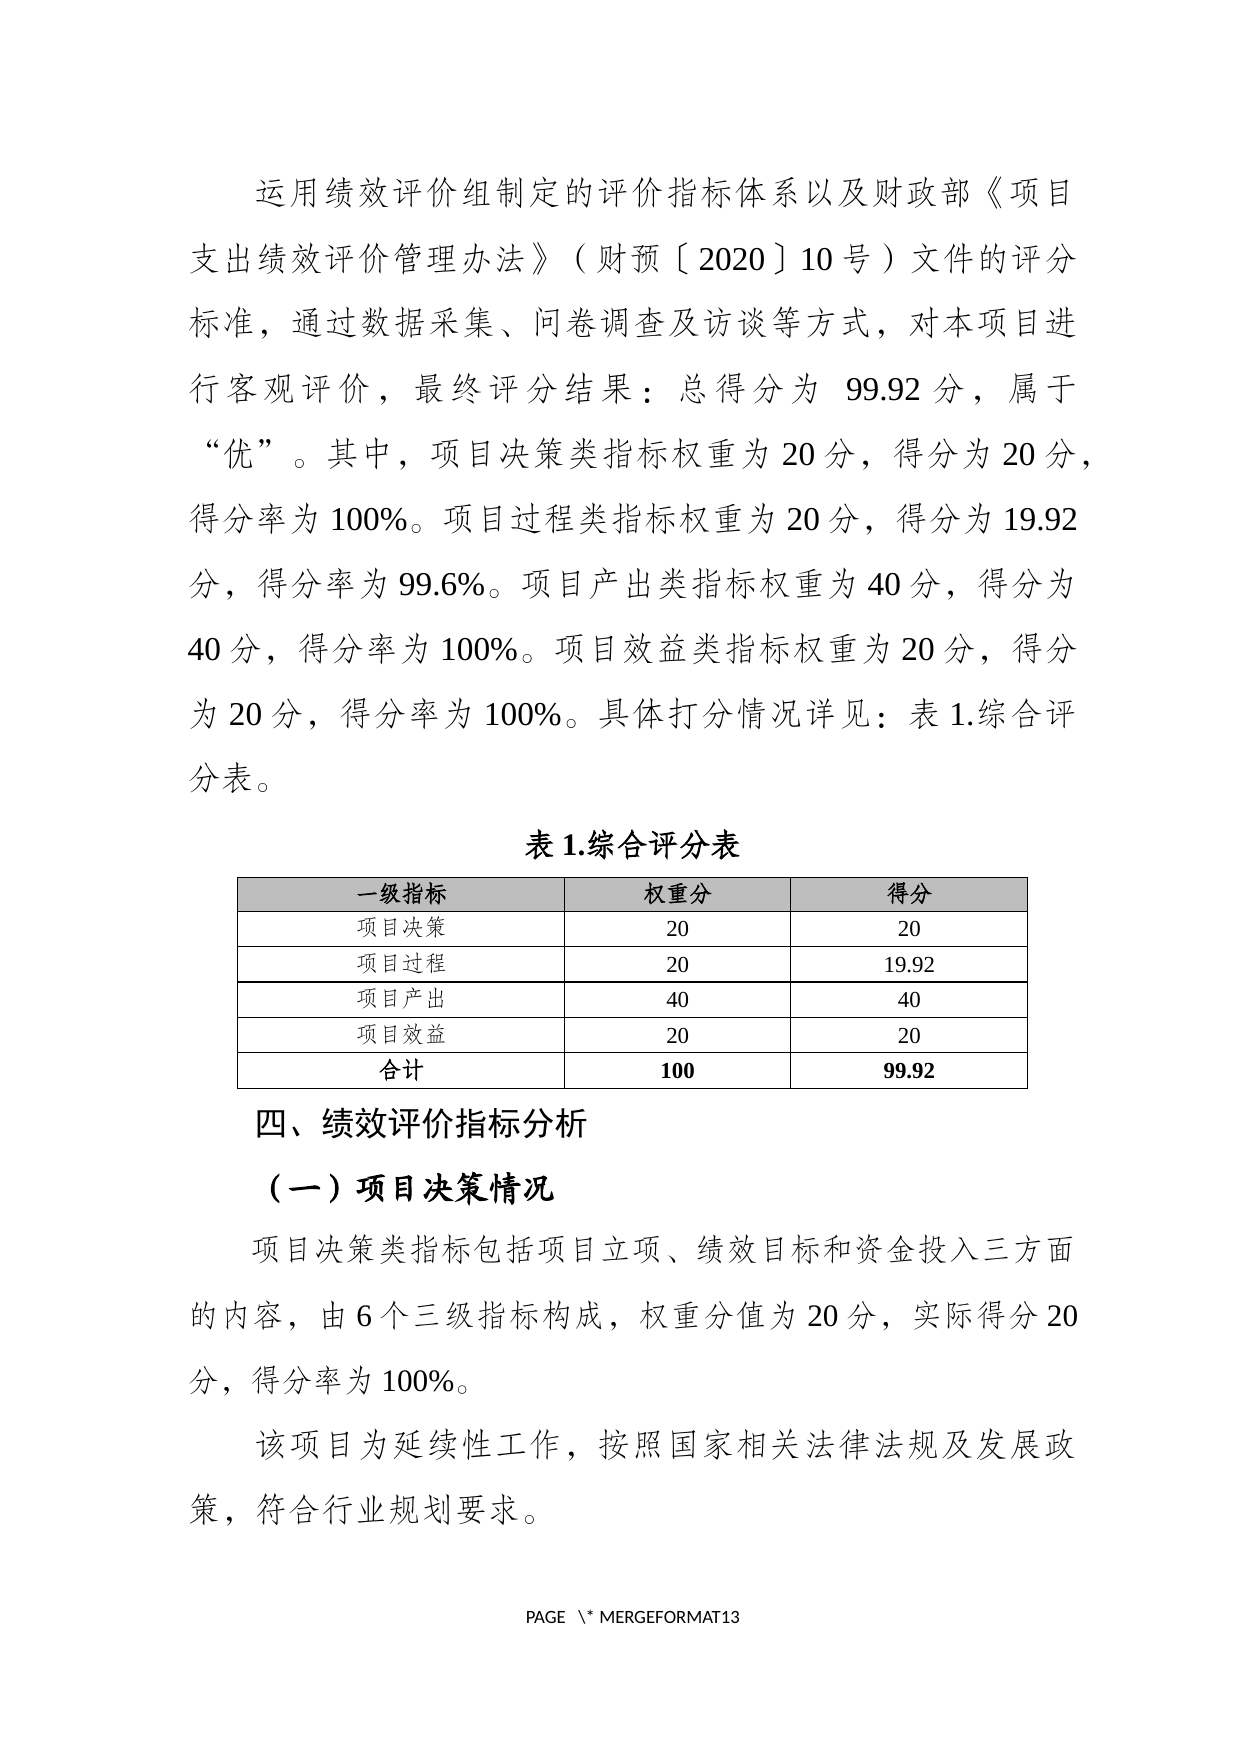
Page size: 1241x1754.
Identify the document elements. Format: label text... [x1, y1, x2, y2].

table_cell 项目过程 [238, 947, 564, 981]
table_header 一级指标 [238, 878, 564, 911]
table_cell 20 [565, 1018, 790, 1052]
title （一）项目决策情况 [187, 1154, 1078, 1219]
table_cell 合计 [238, 1053, 564, 1088]
text 项目决策类指标包括项目立项、绩效目标和资金投入三方面的内容，由6个三级指标构成，权重分值为20分，实际得分20分，得分率为100%。 [187, 1219, 1078, 1414]
table_cell 项目决策 [238, 912, 564, 946]
title 运用绩效评价组制定的评价指标体系以及财政部《项目支出绩效评价管理办法》（财预〔2020〕10号）文件的评分标准，通过数据采集、问卷调查及访谈等方式，对本项目进行客观评价，最终评分结果：总得分为 99.92分，属于“优”。其中，项目决策类指标权重为20分，得分为20分，得分率为100%。项目过程类指标权重为20分，得分为19.92分，得分率为99.6%。项目产出类指标权重为40分，得分为40分，得分率为100%。项目效益类指标权重为20分，得分为20分，得分率为100%。具体打分情况详见：表1.综合评分表。 [187, 162, 1078, 812]
table_cell 99.92 [791, 1053, 1027, 1088]
text 该项目为延续性工作，按照国家相关法律法规及发展政策，符合行业规划要求。 [187, 1414, 1078, 1544]
title 表1.综合评分表 [187, 812, 1078, 877]
table_cell 项目产出 [238, 983, 564, 1017]
table_cell 20 [791, 912, 1027, 946]
table_cell 20 [791, 1018, 1027, 1052]
table_cell 40 [791, 983, 1027, 1017]
table_cell 19.92 [791, 947, 1027, 981]
table_cell 40 [565, 983, 790, 1017]
table_cell 项目效益 [238, 1018, 564, 1052]
table_cell 20 [565, 912, 790, 946]
text 四、绩效评价指标分析 [187, 1089, 1078, 1154]
table_header 得分 [791, 878, 1027, 911]
table_header 权重分 [565, 878, 790, 911]
table_cell 20 [565, 947, 790, 981]
table_cell 100 [565, 1053, 790, 1088]
